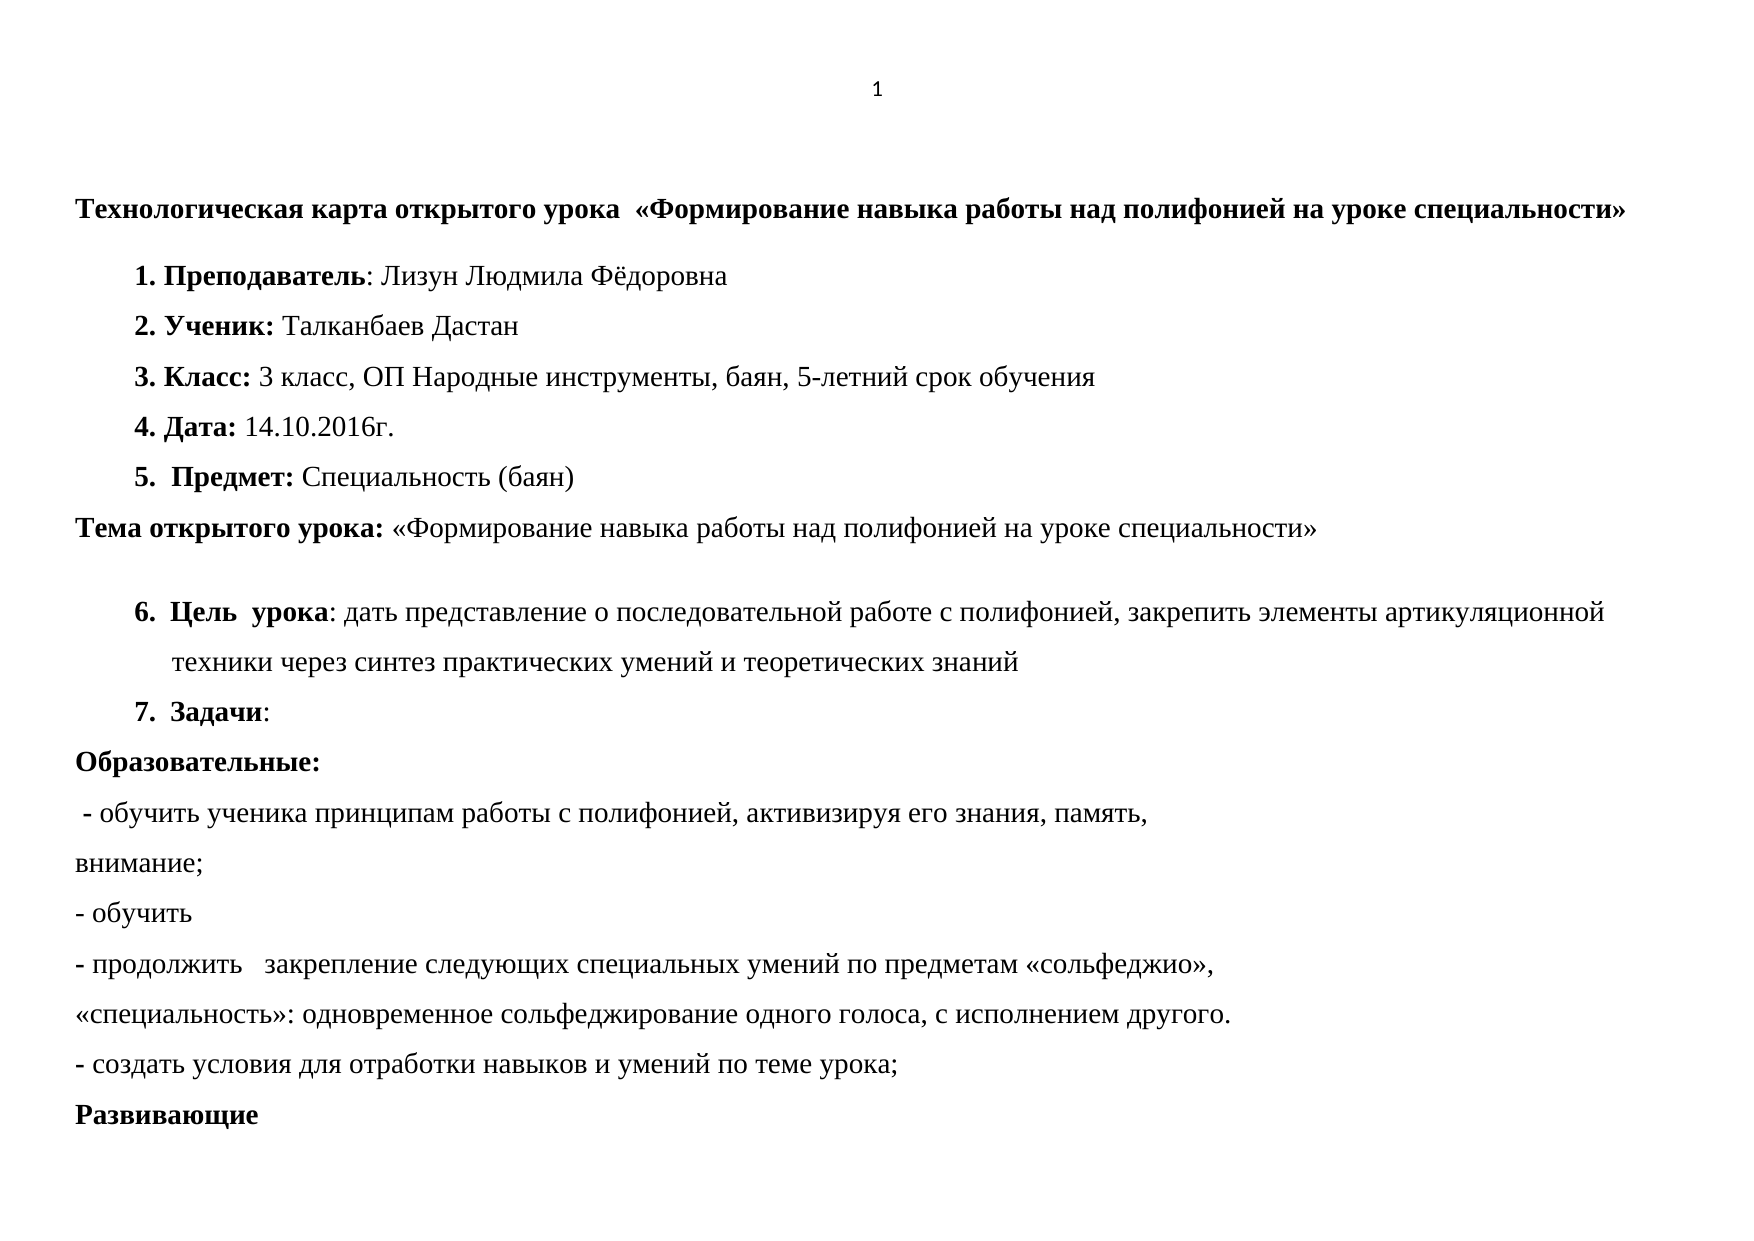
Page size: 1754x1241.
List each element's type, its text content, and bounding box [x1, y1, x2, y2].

list Преподаватель: Лизун Людмила Фёдоровна [134, 258, 1679, 292]
text «специальность»: одновременное сольфеджирование одного голоса, с исполнением другого. [75, 996, 1679, 1030]
text - обучить ученика принципам работы с полифонией, активизируя его знания, память, [75, 795, 1679, 828]
list Предмет: Специальность (баян) [134, 459, 1679, 493]
text Образовательные: [75, 744, 1679, 778]
text внимание; [75, 845, 1679, 879]
list Задачи: [134, 694, 1679, 728]
list Класс: 3 класс, ОП Народные инструменты, баян, 5-летний срок обучения [134, 359, 1679, 392]
text Технологическая карта открытого урока «Формирование навыка работы над полифонией на уроке специальности» [75, 191, 1679, 225]
list Ученик: Талканбаев Дастан [134, 308, 1679, 342]
list Дата: 14.10.2016г. [134, 409, 1679, 443]
text - создать условия для отработки навыков и умений по теме урока; [75, 1046, 1679, 1080]
text Развивающие [75, 1097, 1679, 1130]
text - обучить [75, 896, 1679, 929]
list Цель урока: дать представление о последовательной работе с полифонией, закрепить элементы артикуляционной техники через синтез практических умений и теоретических знаний [134, 594, 1679, 677]
text - продолжить закрепление следующих специальных умений по предметам «сольфеджио», [75, 946, 1679, 979]
text Тема открытого урока: «Формирование навыка работы над полифонией на уроке специальности» [75, 510, 1679, 543]
